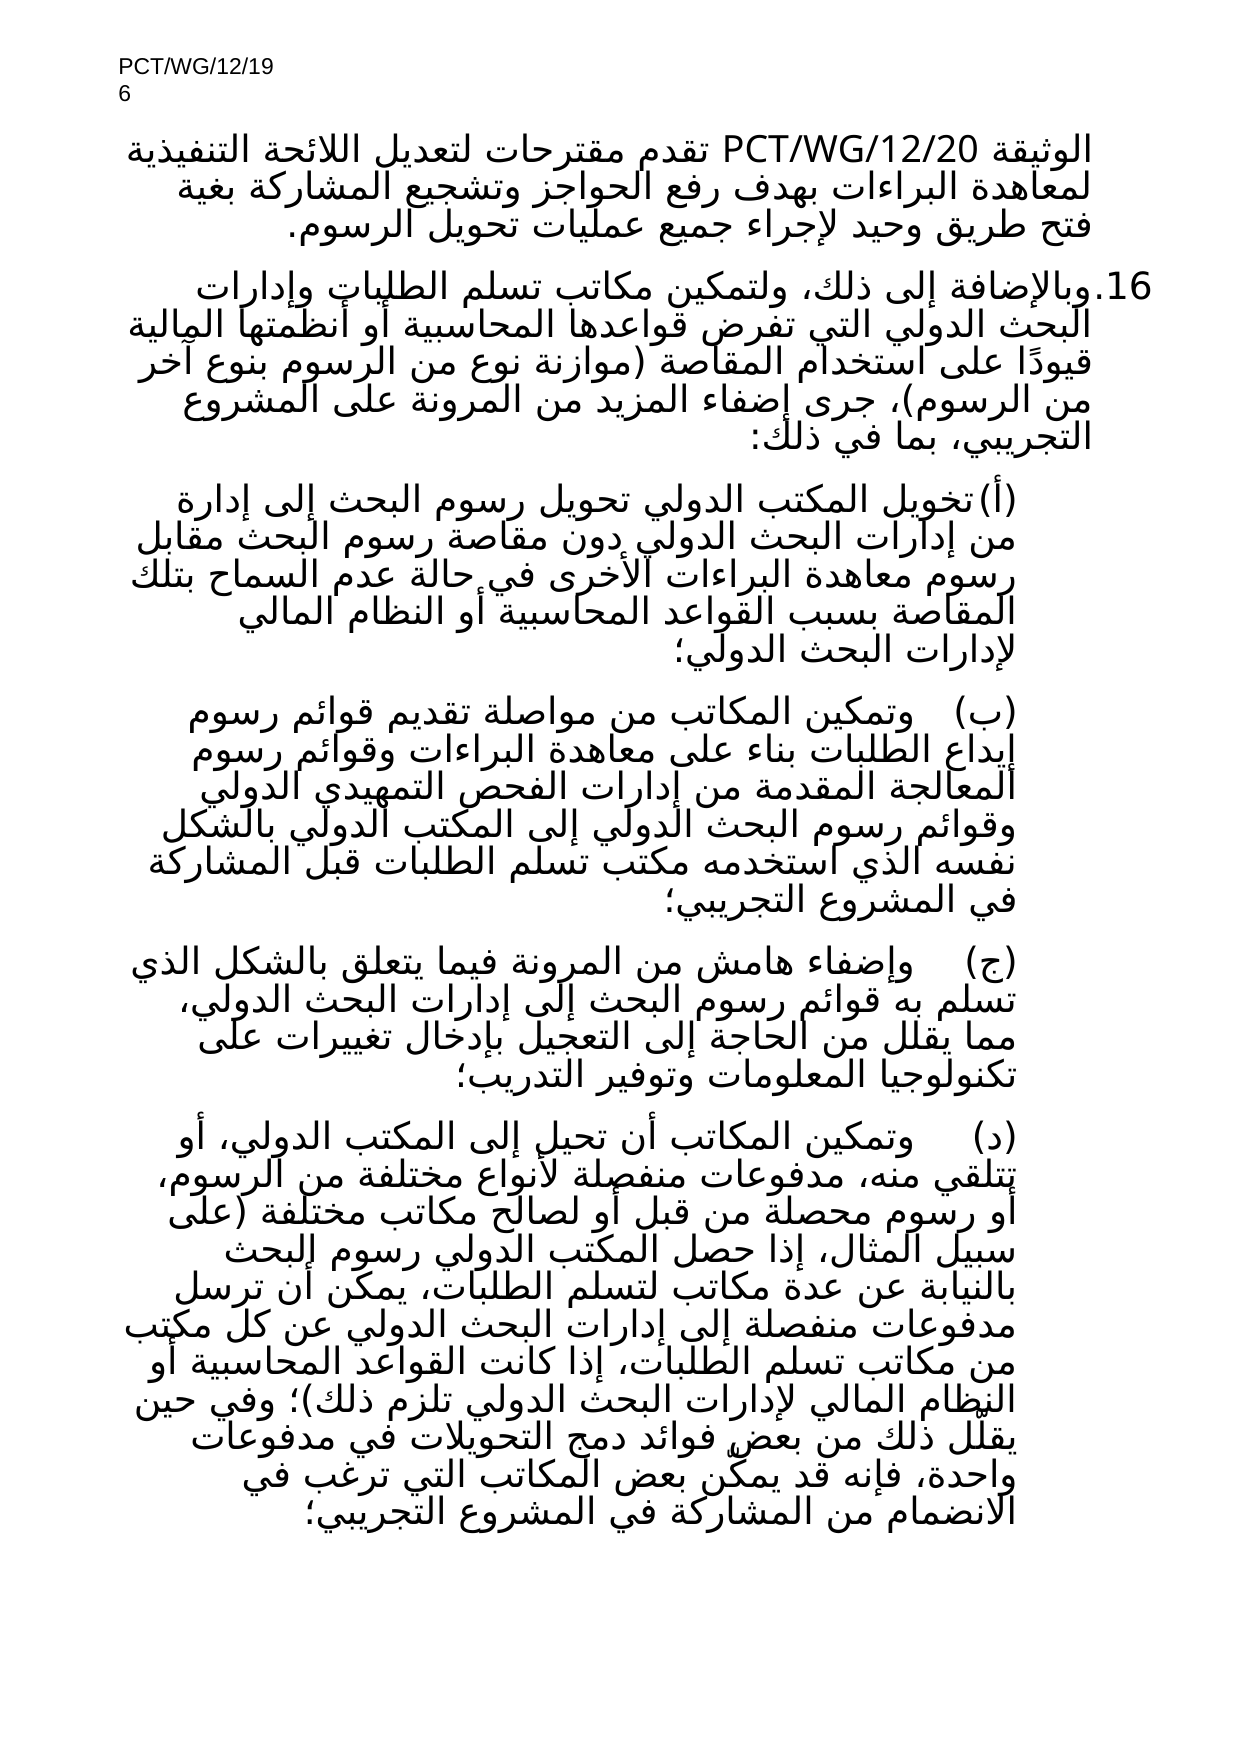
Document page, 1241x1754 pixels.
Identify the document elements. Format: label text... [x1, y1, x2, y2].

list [118, 132, 1093, 245]
text (ج) وإضفاء هامش من المرونة فيما يتعلق بالشكل الذي تسلم به قوائم رسوم البحث إلى إدارات البحث الدولي، مما يقلل من الحاجة إلى التعجيل بإدخال تغييرات على تكنولوجيا المعلومات وتوفير التدريب؛ [118, 945, 1017, 1095]
text (ب) وتمكين المكاتب من مواصلة تقديم قوائم رسوم إيداع الطلبات بناء على معاهدة البراءات وقوائم رسوم المعالجة المقدمة من إدارات الفحص التمهيدي الدولي وقوائم رسوم البحث الدولي إلى المكتب الدولي بالشكل نفسه الذي استخدمه مكتب تسلم الطلبات قبل المشاركة في المشروع التجريبي؛ [118, 695, 1017, 920]
list وبالإضافة إلى ذلك، ولتمكين مكاتب تسلم الطلبات وإدارات البحث الدولي التي تفرض قواعدها المحاسبية أو أنظمتها المالية قيودًا على استخدام المقاصة (موازنة نوع من الرسوم بنوع آخر من الرسوم)، جرى إضفاء المزيد من المرونة على المشروع التجريبي، بما في ذلك: [118, 270, 1093, 457]
text (أ) تخويل المكتب الدولي تحويل رسوم البحث إلى إدارة من إدارات البحث الدولي دون مقاصة رسوم البحث مقابل رسوم معاهدة البراءات الأخرى في حالة عدم السماح بتلك المقاصة بسبب القواعد المحاسبية أو النظام المالي لإدارات البحث الدولي؛ [118, 482, 1017, 670]
text (د) وتمكين المكاتب أن تحيل إلى المكتب الدولي، أو تتلقي منه، مدفوعات منفصلة لأنواع مختلفة من الرسوم، أو رسوم محصلة من قبل أو لصالح مكاتب مختلفة (على سبيل المثال، إذا حصل المكتب الدولي رسوم البحث بالنيابة عن عدة مكاتب لتسلم الطلبات، يمكن أن ترسل مدفوعات منفصلة إلى إدارات البحث الدولي عن كل مكتب من مكاتب تسلم الطلبات، إذا كانت القواعد المحاسبية أو النظام المالي لإدارات البحث الدولي تلزم ذلك)؛ وفي حين يقلّل ذلك من بعض فوائد دمج التحويلات في مدفوعات واحدة، فإنه قد يمكّن بعض المكاتب التي ترغب في الانضمام من المشاركة في المشروع التجريبي؛ [118, 1120, 1017, 1532]
